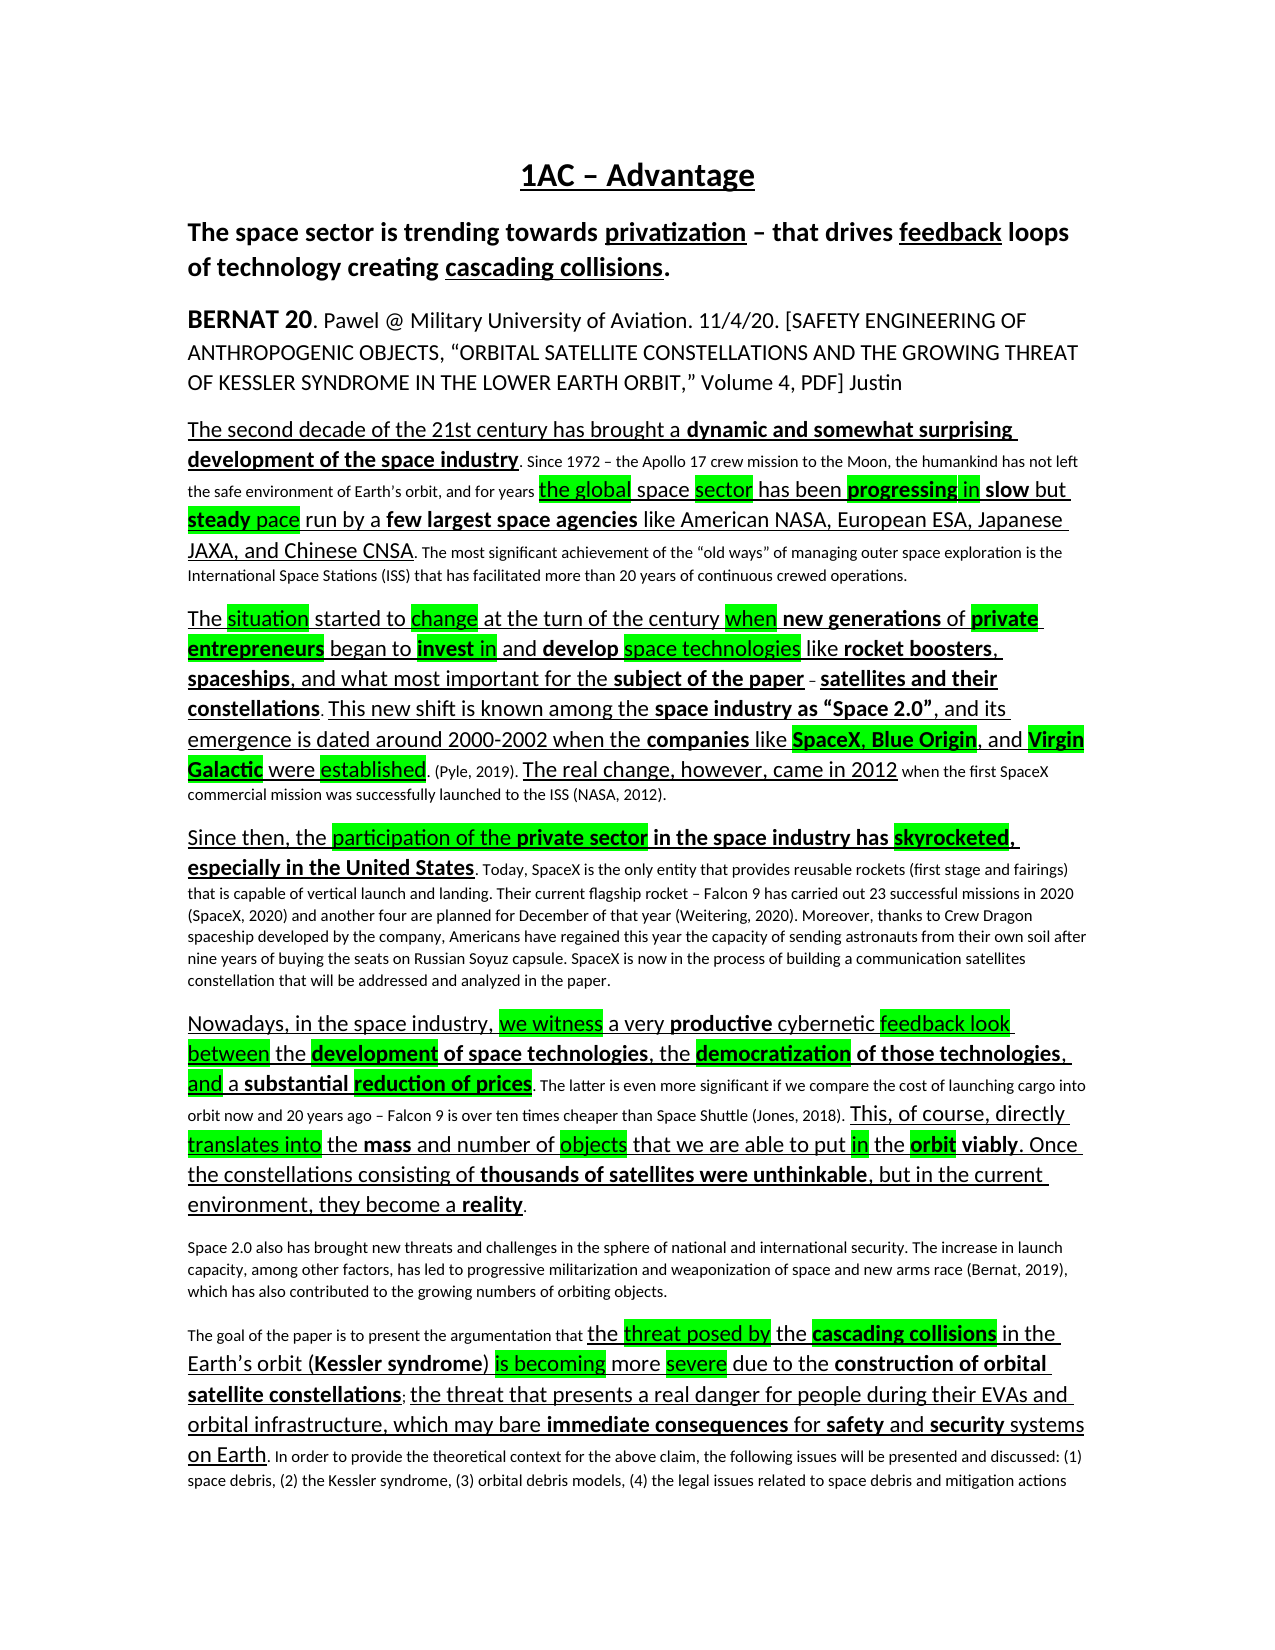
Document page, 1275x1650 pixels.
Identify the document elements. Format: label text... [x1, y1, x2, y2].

text The situation started to change at the turn of the century when new generations of private entrepreneurs began to invest in and develop space technologies like rocket boosters, spaceships, and what most important for the subject of the paper – satellites and their constellations. This new shift is known among the space industry as “Space 2.0”, and its emergence is dated around 2000-2002 when the companies like SpaceX, Blue Origin, and Virgin Galactic were established. (Pyle, 2019). The real change, however, came in 2012 when the first SpaceX commercial mission was successfully launched to the ISS (NASA, 2012). [187, 604, 1087, 805]
text BERNAT 20. Pawel @ Military University of Aviation. 11/4/20. [SAFETY ENGINEERING OF ANTHROPOGENIC OBJECTS, “ORBITAL SATELLITE CONSTELLATIONS AND THE GROWING THREAT OF KESSLER SYNDROME IN THE LOWER EARTH ORBIT,” Volume 4, PDF] Justin [187, 303, 1087, 396]
subtitle 1AC – Advantage [187, 154, 1087, 195]
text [187, 1319, 1087, 1490]
subtitle The space sector is trending towards privatization – that drives feedback loops of technology creating cascading collisions. [187, 215, 1087, 283]
text The second decade of the 21st century has brought a dynamic and somewhat surprising development of the space industry. Since 1972 – the Apollo 17 crew mission to the Moon, the humankind has not left the safe environment of Earth’s orbit, and for years the global space sector has been progressing in slow but steady pace run by a few largest space agencies like American NASA, European ESA, Japanese JAXA, and Chinese CNSA. The most significant achievement of the “old ways” of managing outer space exploration is the International Space Stations (ISS) that has facilitated more than 20 years of continuous crewed operations. [187, 415, 1087, 586]
text Since then, the participation of the private sector in the space industry has skyrocketed, especially in the United States. Today, SpaceX is the only entity that provides reusable rockets (first stage and fairings) that is capable of vertical launch and landing. Their current flagship rocket – Falcon 9 has carried out 23 successful missions in 2020 (SpaceX, 2020) and another four are planned for December of that year (Weitering, 2020). Moreover, thanks to Crew Dragon spaceship developed by the company, Americans have regained this year the capacity of sending astronauts from their own soil after nine years of buying the seats on Russian Soyuz capsule. SpaceX is now in the process of building a communication satellites constellation that will be addressed and analyzed in the paper. [187, 823, 1087, 991]
text Space 2.0 also has brought new threats and challenges in the sphere of national and international security. The increase in launch capacity, among other factors, has led to progressive militarization and weaponization of space and new arms race (Bernat, 2019), which has also contributed to the growing numbers of orbiting objects. [187, 1237, 1087, 1301]
text Nowadays, in the space industry, we witness a very productive cybernetic feedback look between the development of space technologies, the democratization of those technologies, and a substantial reduction of prices. The latter is even more significant if we compare the cost of launching cargo into orbit now and 20 years ago – Falcon 9 is over ten times cheaper than Space Shuttle (Jones, 2018). This, of course, directly translates into the mass and number of objects that we are able to put in the orbit viably. Once the constellations consisting of thousands of satellites were unthinkable, but in the current environment, they become a reality. [187, 1009, 1087, 1218]
